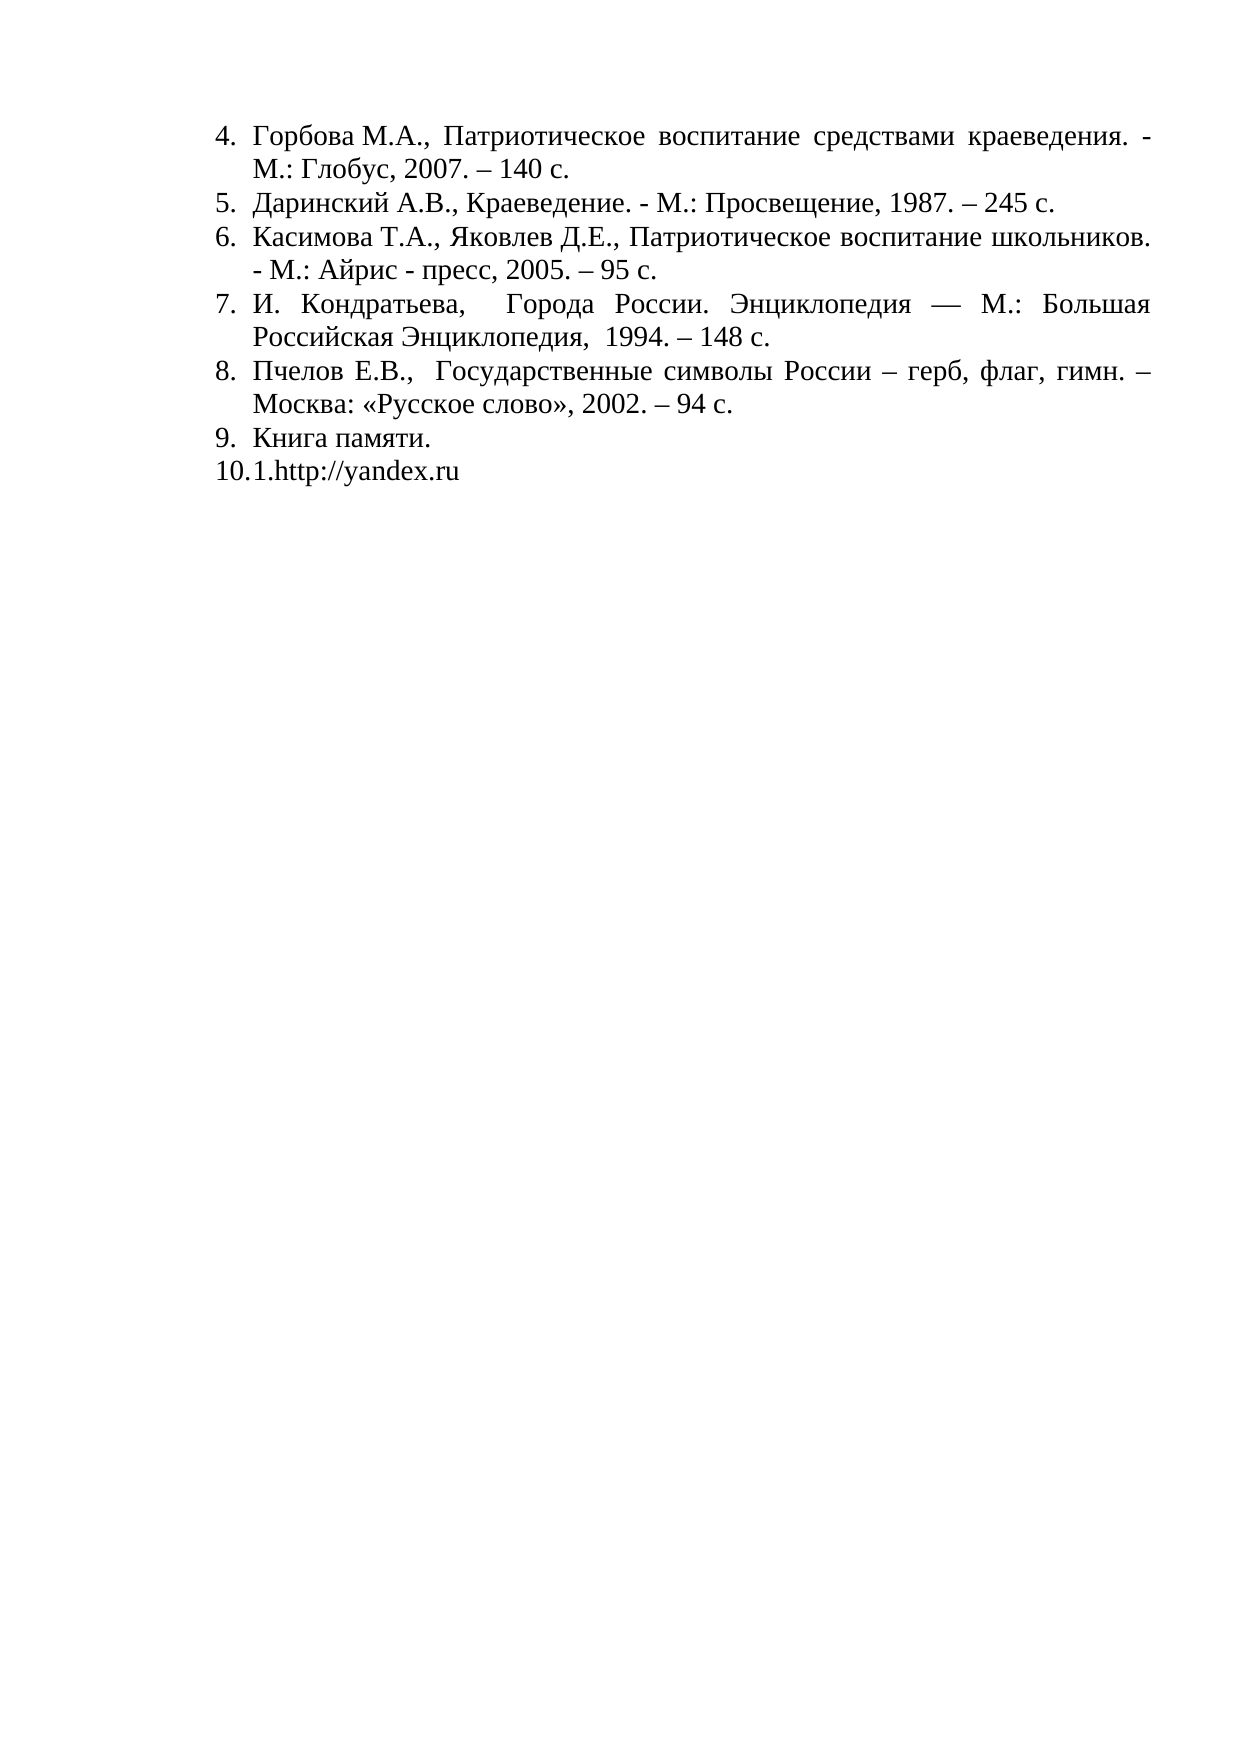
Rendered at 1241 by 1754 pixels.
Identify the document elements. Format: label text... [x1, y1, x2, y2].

list Горбова М.А., Патриотическое воспитание средствами краеведения. - М.: Глобус, 2007. – 140 с. [215, 118, 1152, 185]
list Касимова Т.А., Яковлев Д.Е., Патриотическое воспитание школьников. - М.: Айрис - пресс, 2005. – 95 с. [215, 219, 1152, 286]
list Даринский А.В., Краеведение. - М.: Просвещение, 1987. – 245 с. [215, 185, 1152, 219]
list 1.http://yandex.ru [215, 453, 1152, 487]
list Пчелов Е.В., Государственные символы России – герб, флаг, гимн. – Москва: «Русское слово», 2002. – 94 с. [215, 353, 1152, 420]
list Книга памяти. [215, 420, 1152, 453]
list И. Кондратьева, Города России. Энциклопедия — М.: Большая Российская Энциклопедия, 1994. – 148 с. [215, 286, 1152, 353]
